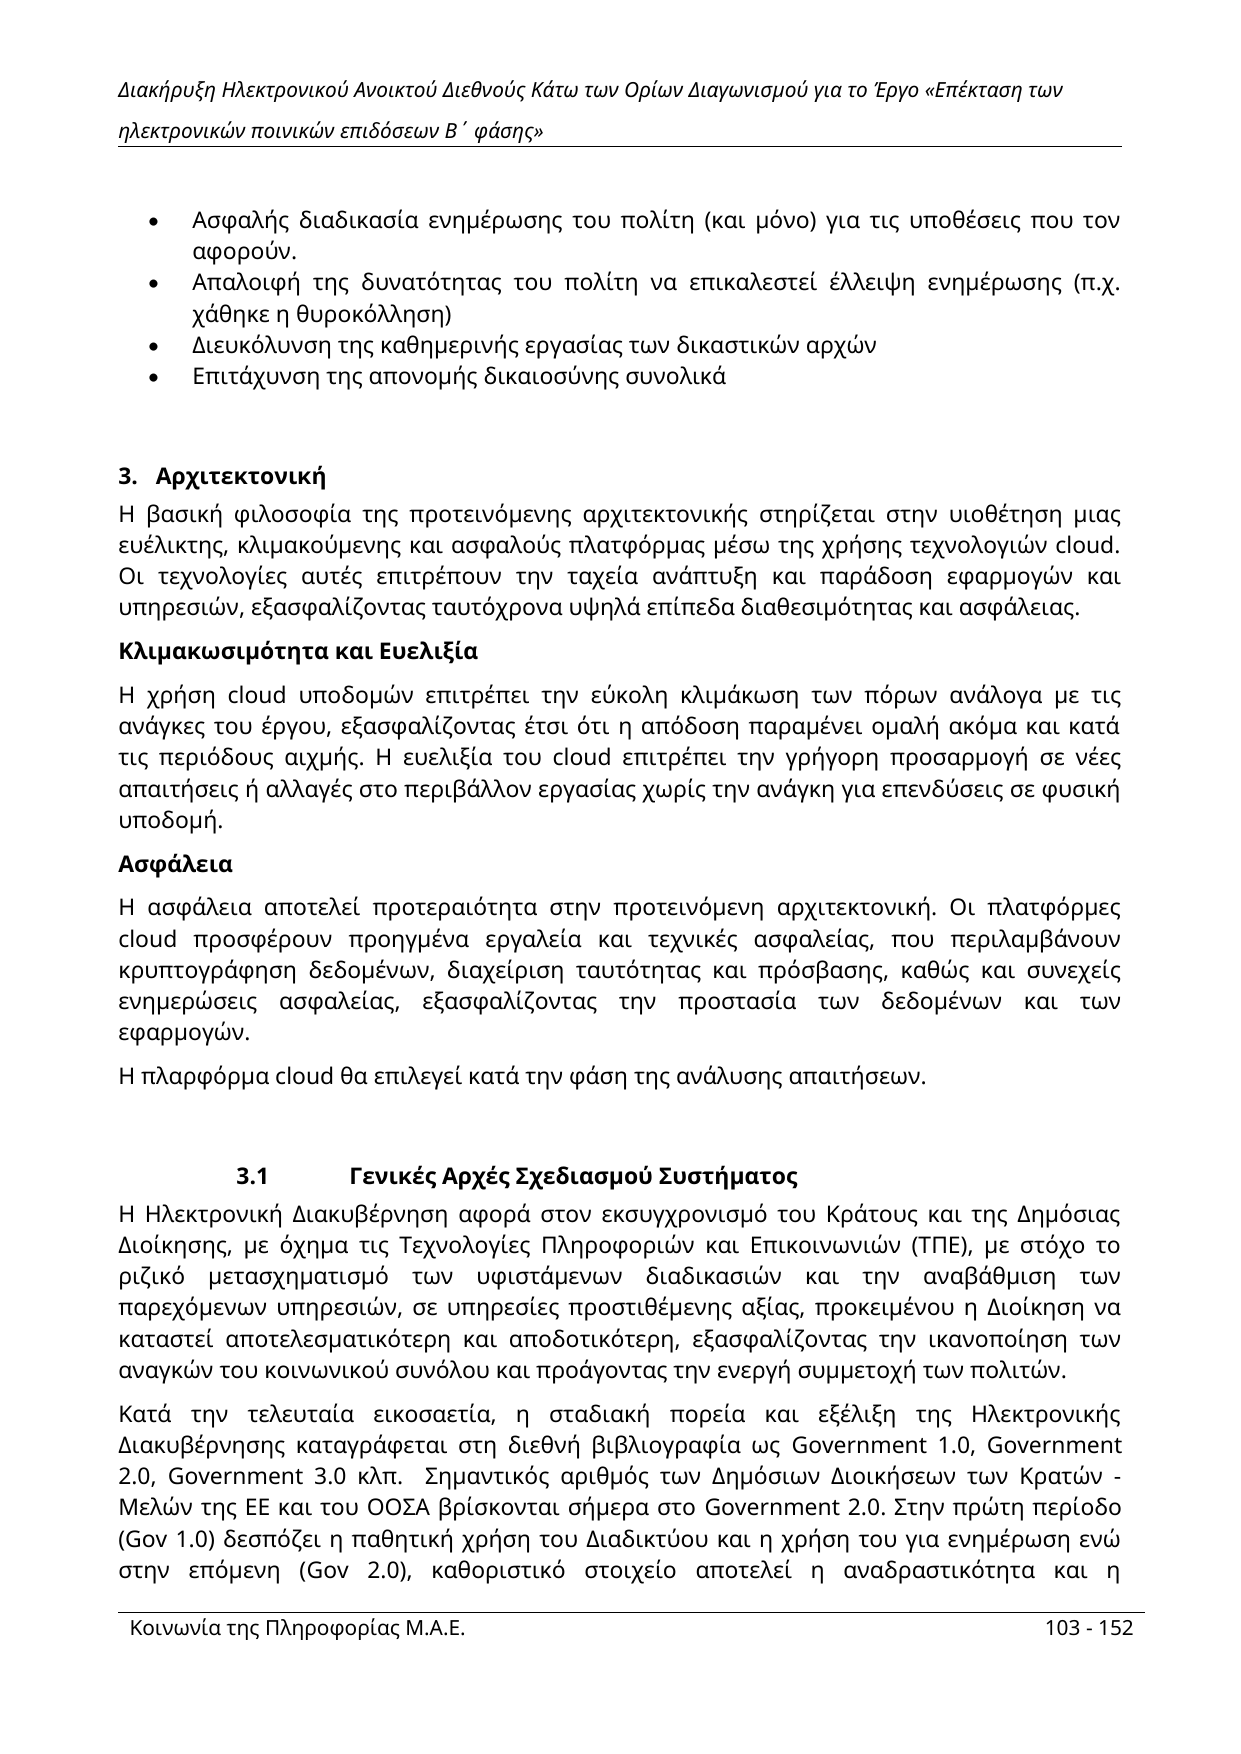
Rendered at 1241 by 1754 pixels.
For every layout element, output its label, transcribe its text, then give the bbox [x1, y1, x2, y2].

list Απαλοιφή της δυνατότητας του πολίτη να επικαλεστεί έλλειψη ενημέρωσης (π.χ. χάθηκε η θυροκόλληση) [148, 266, 1122, 329]
list Επιτάχυνση της απονομής δικαιοσύνης συνολικά [148, 360, 1122, 391]
list Ασφαλής διαδικασία ενημέρωσης του πολίτη (και μόνο) για τις υποθέσεις που τον αφορούν. [148, 204, 1122, 266]
text Η πλαρφόρμα cloud θα επιλεγεί κατά την φάση της ανάλυσης απαιτήσεων. [118, 1060, 1122, 1091]
text Η χρήση cloud υποδομών επιτρέπει την εύκολη κλιμάκωση των πόρων ανάλογα με τις ανάγκες του έργου, εξασφαλίζοντας έτσι ότι η απόδοση παραμένει ομαλή ακόμα και κατά τις περιόδους αιχμής. Η ευελιξία του cloud επιτρέπει την γρήγορη προσαρμογή σε νέες απαιτήσεις ή αλλαγές στο περιβάλλον εργασίας χωρίς την ανάγκη για επενδύσεις σε φυσική υποδομή. [118, 679, 1122, 835]
subtitle Γενικές Αρχές Σχεδιασμού Συστήματος [236, 1160, 1122, 1191]
text Ασφάλεια [118, 847, 1122, 879]
subtitle Αρχιτεκτονική [118, 460, 1122, 491]
text Κλιμακωσιμότητα και Ευελιξία [118, 635, 1122, 666]
text Η ασφάλεια αποτελεί προτεραιότητα στην προτεινόμενη αρχιτεκτονική. Οι πλατφόρμες cloud προσφέρουν προηγμένα εργαλεία και τεχνικές ασφαλείας, που περιλαμβάνουν κρυπτογράφηση δεδομένων, διαχείριση ταυτότητας και πρόσβασης, καθώς και συνεχείς ενημερώσεις ασφαλείας, εξασφαλίζοντας την προστασία των δεδομένων και των εφαρμογών. [118, 891, 1122, 1047]
text Η βασική φιλοσοφία της προτεινόμενης αρχιτεκτονικής στηρίζεται στην υιοθέτηση μιας ευέλικτης, κλιμακούμενης και ασφαλούς πλατφόρμας μέσω της χρήσης τεχνολογιών cloud. Οι τεχνολογίες αυτές επιτρέπουν την ταχεία ανάπτυξη και παράδοση εφαρμογών και υπηρεσιών, εξασφαλίζοντας ταυτόχρονα υψηλά επίπεδα διαθεσιμότητας και ασφάλειας. [118, 497, 1122, 622]
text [118, 1397, 1122, 1585]
text Η Ηλεκτρονική Διακυβέρνηση αφορά στον εκσυγχρονισμό του Κράτους και της Δημόσιας Διοίκησης, με όχημα τις Τεχνολογίες Πληροφοριών και Επικοινωνιών (ΤΠΕ), με στόχο το ριζικό μετασχηματισμό των υφιστάμενων διαδικασιών και την αναβάθμιση των παρεχόμενων υπηρεσιών, σε υπηρεσίες προστιθέμενης αξίας, προκειμένου η Διοίκηση να καταστεί αποτελεσματικότερη και αποδοτικότερη, εξασφαλίζοντας την ικανοποίηση των αναγκών του κοινωνικού συνόλου και προάγοντας την ενεργή συμμετοχή των πολιτών. [118, 1197, 1122, 1385]
list Διευκόλυνση της καθημερινής εργασίας των δικαστικών αρχών [148, 329, 1122, 360]
